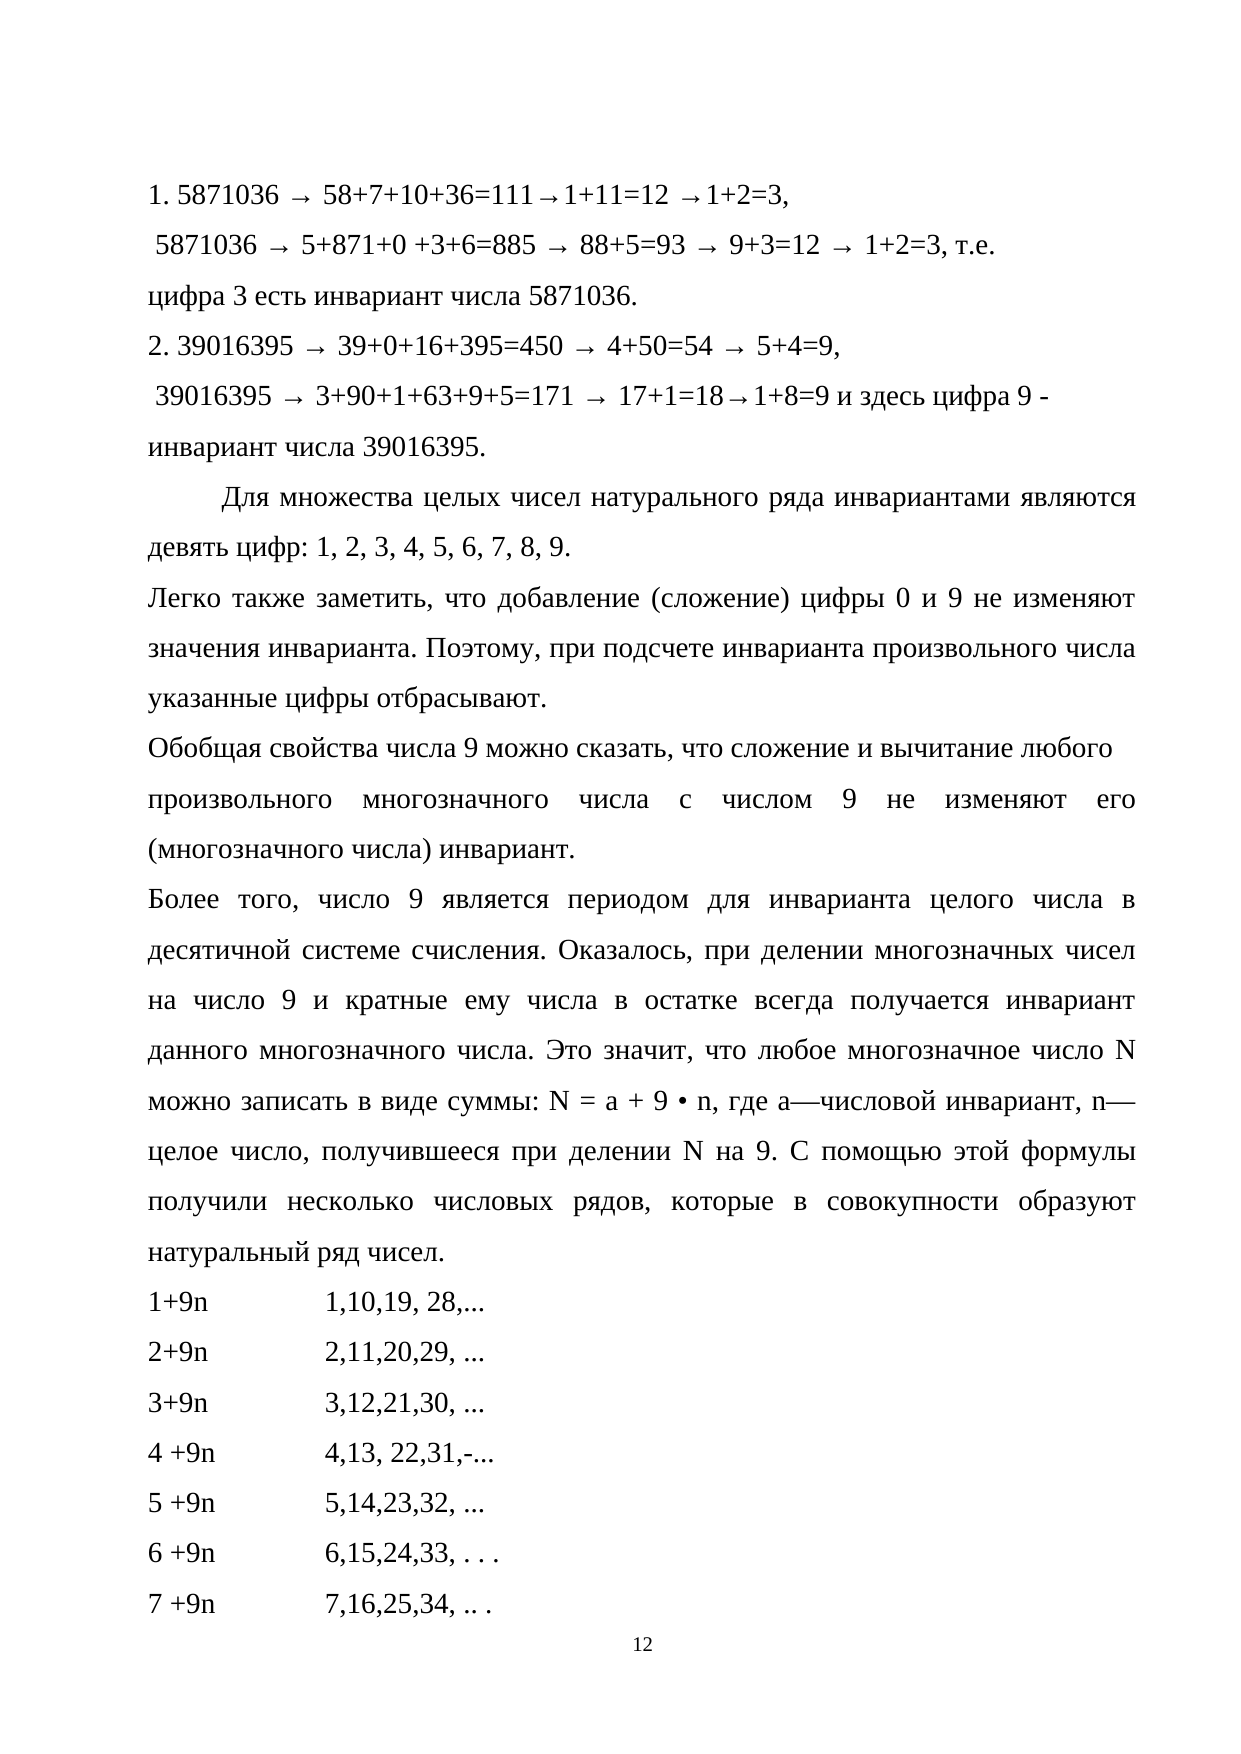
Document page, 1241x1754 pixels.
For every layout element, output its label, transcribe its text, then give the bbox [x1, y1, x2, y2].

text Более того, число 9 является периодом для инварианта целого числа в десятичной системе счисления. Оказалось, при делении многозначных чисел на число 9 и кратные ему числа в остатке всегда получается инвариант данного многозначного числа. Это значит, что любое многозначное число N можно записать в виде суммы: N = а + 9 • n, где а—числовой инвариант, n— целое число, получившееся при делении N на 9. С помощью этой формулы получили несколько числовых рядов, которые в совокупности образуют натуральный ряд чисел. [148, 882, 1137, 1267]
text 39016395 → 3+90+1+63+9+5=171 → 17+1=18→1+8=9 и здесь цифра 9 - [148, 378, 1137, 412]
text Легко также заметить, что добавление (сложение) цифры 0 и 9 не изменяют значения инварианта. Поэтому, при подсчете инварианта произвольного числа указанные цифры отбрасывают. [148, 580, 1137, 714]
text инвариант числа 39016395. [148, 429, 1137, 462]
text Для множества целых чисел натурального ряда инвариантами являются девять цифр: 1, 2, 3, 4, 5, 6, 7, 8, 9. [148, 479, 1137, 563]
text цифра 3 есть инвариант числа 5871036. [148, 278, 1137, 311]
text 5871036 → 5+871+0 +3+6=885 → 88+5=93 → 9+3=12 → 1+2=3, т.е. [148, 227, 1137, 261]
text 2. 39016395 → 39+0+16+395=450 → 4+50=54 → 5+4=9, [148, 328, 1137, 362]
text 6 +9n 6,15,24,33, . . . [148, 1536, 1137, 1569]
text 4 +9n 4,13, 22,31,-... [148, 1435, 1137, 1468]
text 3+9n 3,12,21,30, ... [148, 1385, 1137, 1418]
text 2+9n 2,11,20,29, ... [148, 1334, 1137, 1368]
text произвольного многозначного числа с числом 9 не изменяют его (многозначного числа) инвариант. [148, 781, 1137, 865]
text 5 +9n 5,14,23,32, ... [148, 1485, 1137, 1519]
text Обобщая свойства числа 9 можно сказать, что сложение и вычитание любого [148, 731, 1137, 764]
text 7 +9n 7,16,25,34, .. . [148, 1586, 1137, 1619]
text 1+9n 1,10,19, 28,... [148, 1284, 1137, 1318]
text 1. 5871036 → 58+7+10+36=111→1+11=12 →1+2=3, [148, 177, 1137, 211]
